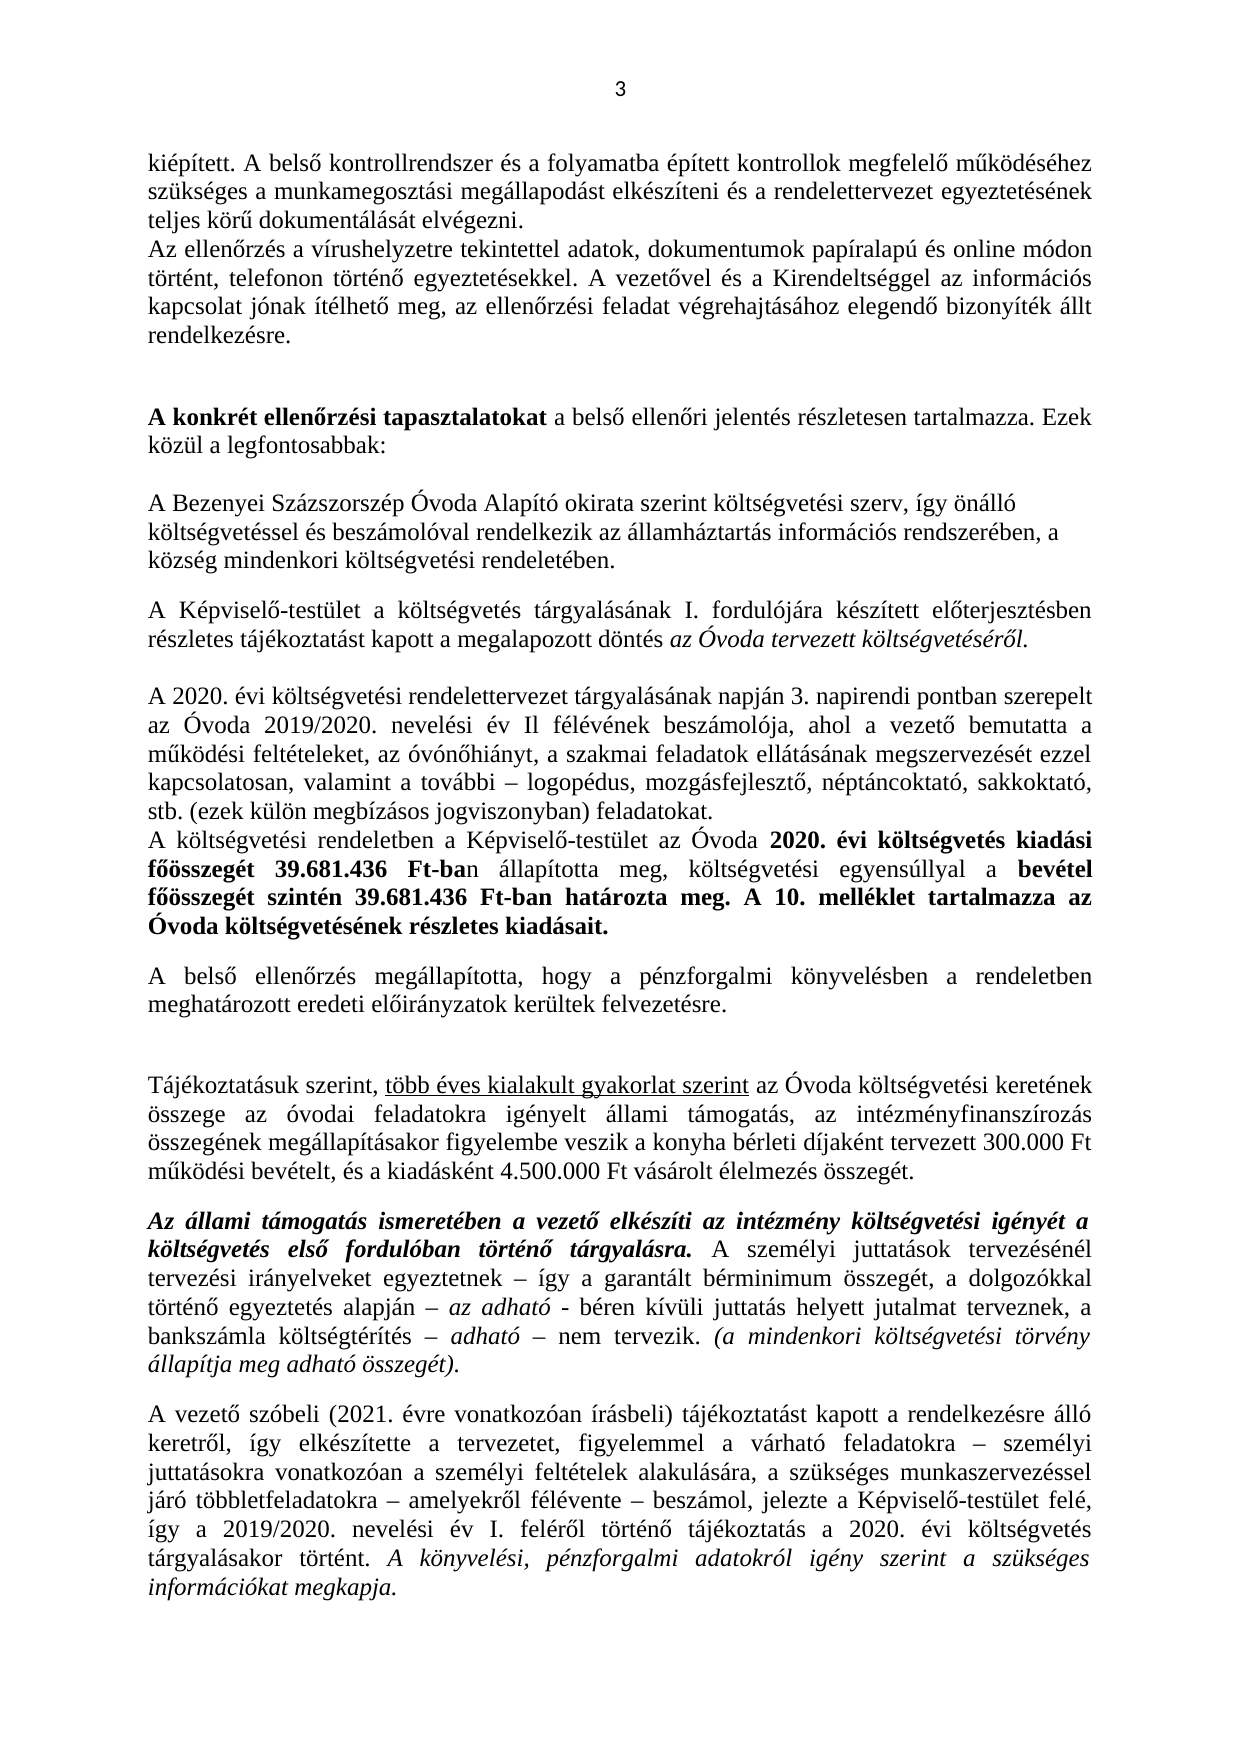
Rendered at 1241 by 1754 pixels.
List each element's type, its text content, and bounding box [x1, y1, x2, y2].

text A költségvetési rendeletben a Képviselő-testület az Óvoda 2020. évi költségvetés kiadási főösszegét 39.681.436 Ft-ban állapította meg, költségvetési egyensúllyal a bevétel főösszegét szintén 39.681.436 Ft-ban határozta meg. A 10. melléklet tartalmazza az Óvoda költségvetésének részletes kiadásait. [148, 825, 1093, 940]
text Tájékoztatásuk szerint, több éves kialakult gyakorlat szerint az Óvoda költségvetési keretének összege az óvodai feladatokra igényelt állami támogatás, az intézményfinanszírozás összegének megállapításakor figyelembe veszik a konyha bérleti díjaként tervezett 300.000 Ft működési bevételt, és a kiadásként 4.500.000 Ft vásárolt élelmezés összegét. [148, 1070, 1093, 1185]
text A 2020. évi költségvetési rendelettervezet tárgyalásának napján 3. napirendi pontban szerepelt az Óvoda 2019/2020. nevelési év Il félévének beszámolója, ahol a vezető bemutatta a működési feltételeket, az óvónőhiányt, a szakmai feladatok ellátásának megszervezését ezzel kapcsolatosan, valamint a további – logopédus, mozgásfejlesztő, néptáncoktató, sakkoktató, stb. (ezek külön megbízásos jogviszonyban) feladatokat. [148, 681, 1093, 825]
text A vezető szóbeli (2021. évre vonatkozóan írásbeli) tájékoztatást kapott a rendelkezésre álló keretről, így elkészítette a tervezetet, figyelemmel a várható feladatokra – személyi juttatásokra vonatkozóan a személyi feltételek alakulására, a szükséges munkaszervezéssel járó többletfeladatokra – amelyekről félévente – beszámol, jelezte a Képviselő-testület felé, így a 2019/2020. nevelési év I. feléről történő tájékoztatás a 2020. évi költségvetés tárgyalásakor történt. A könyvelési, pénzforgalmi adatokról igény szerint a szükséges információkat megkapja. [148, 1399, 1093, 1600]
text A belső ellenőrzés megállapította, hogy a pénzforgalmi könyvelésben a rendeletben meghatározott eredeti előirányzatok kerültek felvezetésre. [148, 961, 1093, 1018]
text Az állami támogatás ismeretében a vezető elkészíti az intézmény költségvetési igényét a költségvetés első fordulóban történő tárgyalásra. A személyi juttatások tervezésénél tervezési irányelveket egyeztetnek – így a garantált bérminimum összegét, a dolgozókkal történő egyeztetés alapján – az adható - béren kívüli juttatás helyett jutalmat terveznek, a bankszámla költségtérítés – adható – nem tervezik. (a mindenkori költségvetési törvény állapítja meg adható összegét). [148, 1206, 1093, 1378]
text A konkrét ellenőrzési tapasztalatokat a belső ellenőri jelentés részletesen tartalmazza. Ezek közül a legfontosabbak: [148, 402, 1093, 459]
text A Bezenyei Százszorszép Óvoda Alapító okirata szerint költségvetési szerv, így önálló költségvetéssel és beszámolóval rendelkezik az államháztartás információs rendszerében, a község mindenkori költségvetési rendeletében. [148, 488, 1093, 574]
text Az ellenőrzés a vírushelyzetre tekintettel adatok, dokumentumok papíralapú és online módon történt, telefonon történő egyeztetésekkel. A vezetővel és a Kirendeltséggel az információs kapcsolat jónak ítélhető meg, az ellenőrzési feladat végrehajtásához elegendő bizonyíték állt rendelkezésre. [148, 234, 1093, 349]
text A Képviselő-testület a költségvetés tárgyalásának I. fordulójára készített előterjesztésben részletes tájékoztatást kapott a megalapozott döntés az Óvoda tervezett költségvetéséről. [148, 595, 1093, 652]
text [148, 148, 1093, 234]
